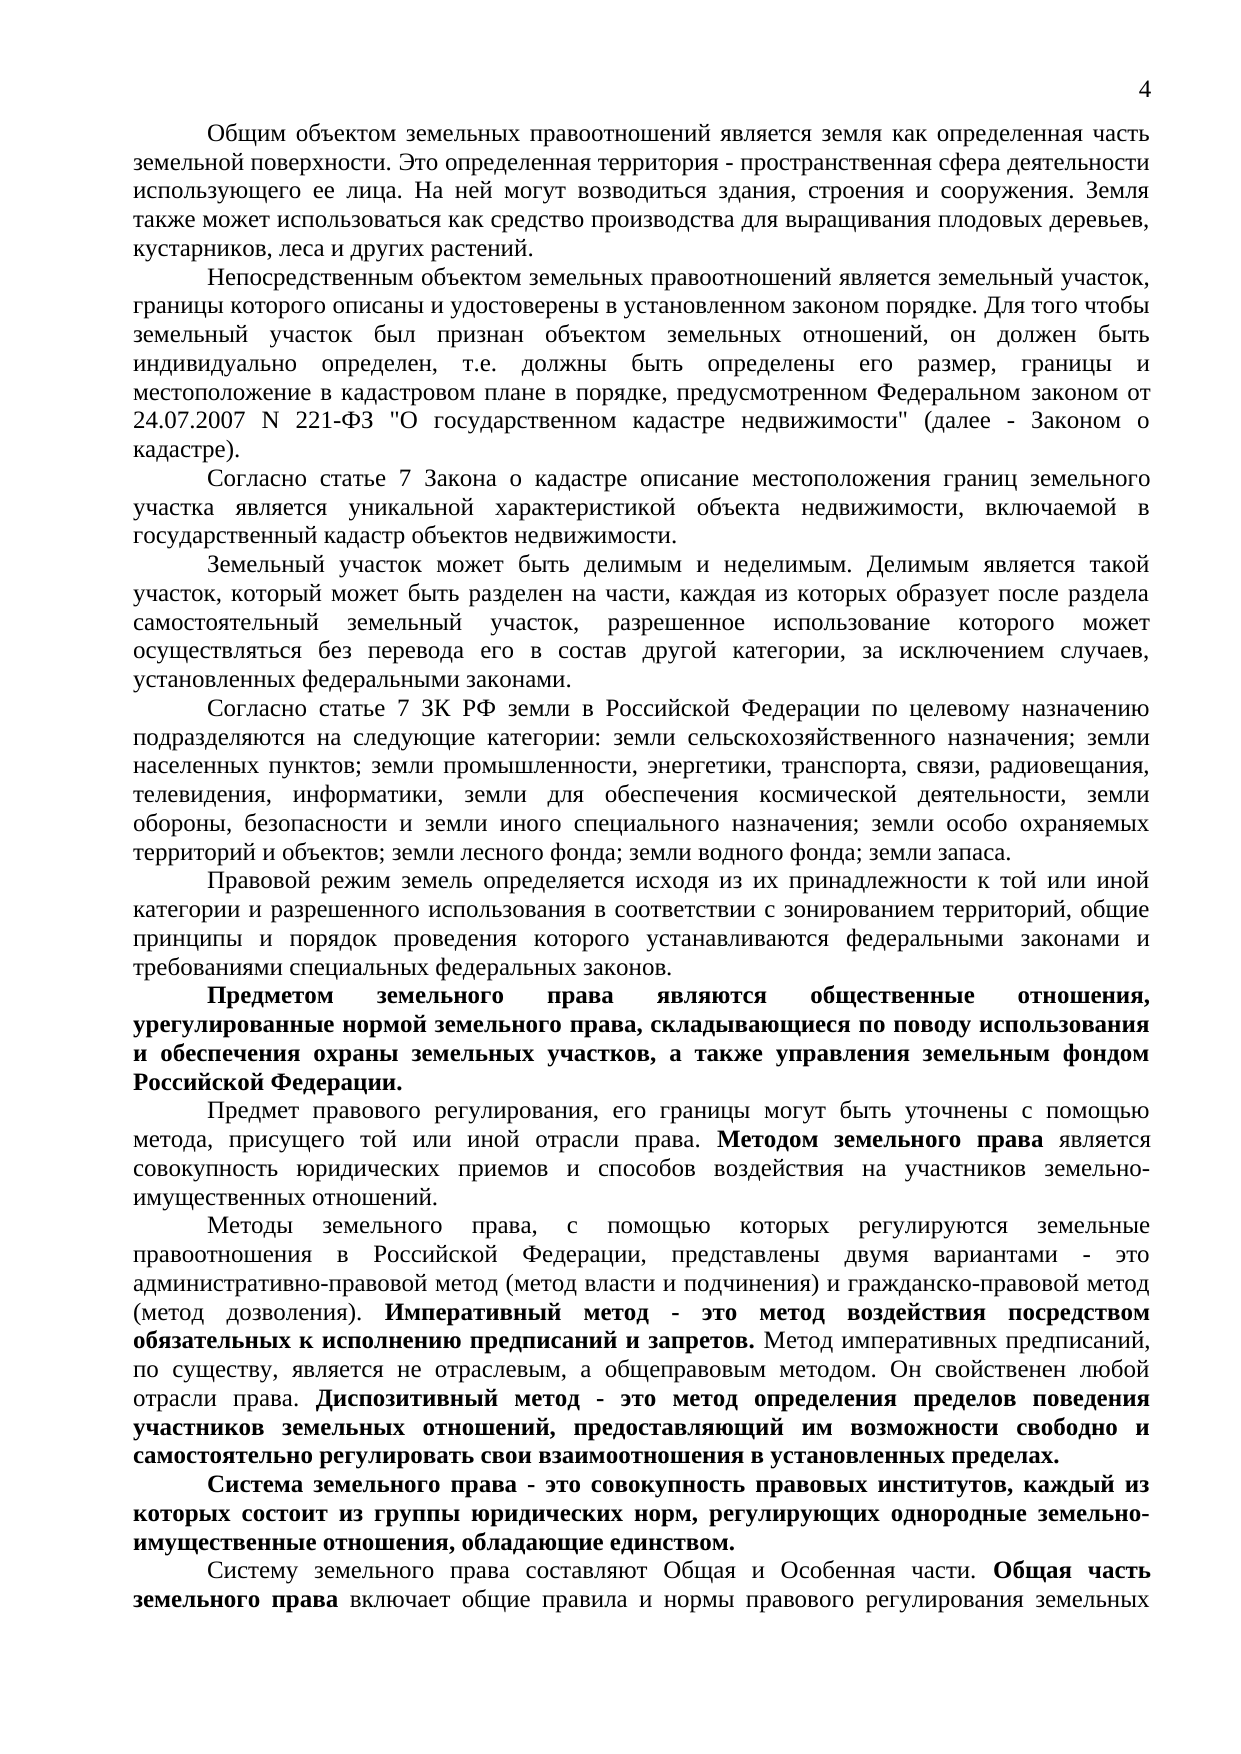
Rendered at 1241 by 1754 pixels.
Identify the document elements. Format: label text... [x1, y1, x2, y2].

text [133, 1556, 1151, 1613]
text Общим объектом земельных правоотношений является земля как определенная часть земельной поверхности. Это определенная территория - пространственная сфера деятельности использующего ее лица. На ней могут возводиться здания, строения и сооружения. Земля также может использоваться как средство производства для выращивания плодовых деревьев, кустарников, леса и других растений. [133, 118, 1151, 262]
text Непосредственным объектом земельных правоотношений является земельный участок, границы которого описаны и удостоверены в установленном законом порядке. Для того чтобы земельный участок был признан объектом земельных отношений, он должен быть индивидуально определен, т.е. должны быть определены его размер, границы и местоположение в кадастровом плане в порядке, предусмотренном Федеральном законом от 24.07.2007 N 221-ФЗ "О государственном кадастре недвижимости" (далее - Законом о кадастре). [133, 262, 1151, 463]
text Земельный участок может быть делимым и неделимым. Делимым является такой участок, который может быть разделен на части, каждая из которых образует после раздела самостоятельный земельный участок, разрешенное использование которого может осуществляться без перевода его в состав другой категории, за исключением случаев, установленных федеральными законами. [133, 549, 1151, 693]
text Предмет правового регулирования, его границы могут быть уточнены с помощью метода, присущего той или иной отрасли права. Методом земельного права является совокупность юридических приемов и способов воздействия на участников земельно-имущественных отношений. [133, 1096, 1151, 1211]
text Методы земельного права, с помощью которых регулируются земельные правоотношения в Российской Федерации, представлены двумя вариантами - это административно-правовой метод (метод власти и подчинения) и гражданско-правовой метод (метод дозволения). Императивный метод - это метод воздействия посредством обязательных к исполнению предписаний и запретов. Метод императивных предписаний, по существу, является не отраслевым, а общеправовым методом. Он свойственен любой отрасли права. Диспозитивный метод - это метод определения пределов поведения участников земельных отношений, предоставляющий им возможности свободно и самостоятельно регулировать свои взаимоотношения в установленных пределах. [133, 1211, 1151, 1469]
text Согласно статье 7 Закона о кадастре описание местоположения границ земельного участка является уникальной характеристикой объекта недвижимости, включаемой в государственный кадастр объектов недвижимости. [133, 463, 1151, 549]
text Правовой режим земель определяется исходя из их принадлежности к той или иной категории и разрешенного использования в соответствии с зонированием территорий, общие принципы и порядок проведения которого устанавливаются федеральными законами и требованиями специальных федеральных законов. [133, 866, 1151, 981]
text Предметом земельного права являются общественные отношения, урегулированные нормой земельного права, складывающиеся по поводу использования и обеспечения охраны земельных участков, а также управления земельным фондом Российской Федерации. [133, 981, 1151, 1096]
text Система земельного права - это совокупность правовых институтов, каждый из которых состоит из группы юридических норм, регулирующих однородные земельно-имущественные отношения, обладающие единством. [133, 1469, 1151, 1556]
text Согласно статье 7 ЗК РФ земли в Российской Федерации по целевому назначению подразделяются на следующие категории: земли сельскохозяйственного назначения; земли населенных пунктов; земли промышленности, энергетики, транспорта, связи, радиовещания, телевидения, информатики, земли для обеспечения космической деятельности, земли обороны, безопасности и земли иного специального назначения; земли особо охраняемых территорий и объектов; земли лесного фонда; земли водного фонда; земли запаса. [133, 693, 1151, 866]
